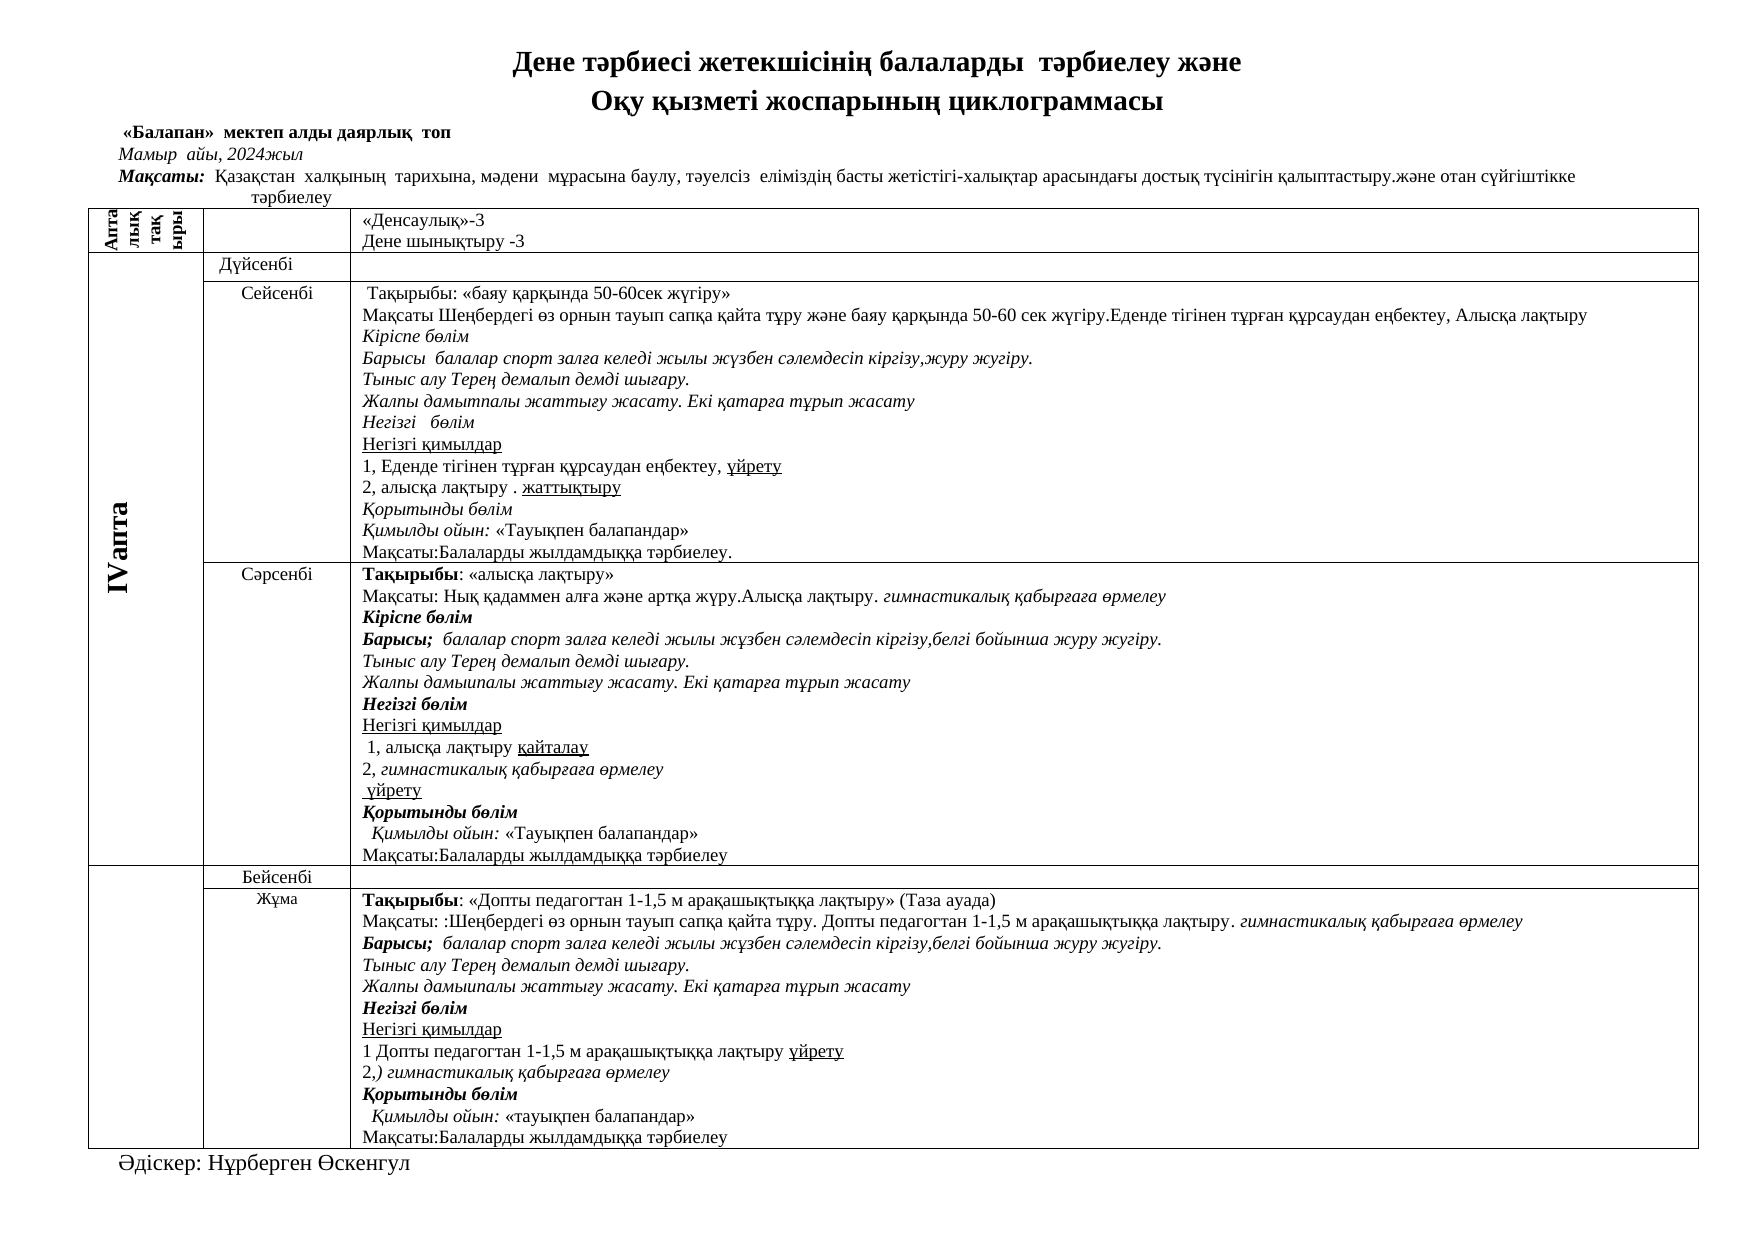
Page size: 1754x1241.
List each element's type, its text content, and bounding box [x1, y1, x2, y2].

table_cell Бейсенбі [204, 866, 350, 888]
text «Балапан» мектеп алды даярлық топ [118, 121, 1636, 143]
table_cell Тақырыбы: «баяу қарқында 50-60сек жүгіру» Мақсаты Шеңбердегі өз орнын тауып сапқа қайта тұру және баяу қарқында 50-60 сек жүгіру.Еденде тігінен тұрған құрсаудан еңбектеу, Алысқа лақтыру Кіріспе бөлім Барысы балалар спорт залға келеді жылы жүзбен сәлемдесіп кіргізу,журу жугіру. Тыныс алу Терең демалып демді шығару. Жалпы дамытпалы жаттығу жасату. Екі қатарға тұрып жасату Негізгі бөлім Негізгі қимылдар 1, Еденде тігінен тұрған құрсаудан еңбектеу, үйрету 2, алысқа лақтыру . жаттықтыру Қорытынды бөлім Қимылды ойын: «Тауықпен балапандар» Мақсаты:Балаларды жылдамдыққа тәрбиелеу. [351, 282, 1698, 562]
table_cell [89, 866, 203, 1148]
table_cell Сәрсенбі [204, 563, 350, 865]
table_cell Сейсенбі [204, 282, 350, 562]
table_header Апталық тақырыптар [89, 209, 203, 252]
text Әдіскер: Нұрберген Өскенгул [118, 1149, 1636, 1175]
table_cell IVапта [89, 253, 203, 865]
table_cell Дүйсенбі [204, 253, 350, 281]
table_cell Тақырыбы: «Допты педагогтан 1-1,5 м арақашықтыққа лақтыру» (Таза ауада) Мақсаты: :Шеңбердегі өз орнын тауып сапқа қайта тұру. Допты педагогтан 1-1,5 м арақашықтыққа лақтыру. гимнастикалық қабырғаға өрмелеу Барысы; балалар спорт залға келеді жылы жұзбен сәлемдесіп кіргізу,белгі бойынша журу жугіру. Тыныс алу Терең демалып демді шығару. Жалпы дамыипалы жаттығу жасату. Екі қатарға тұрып жасату Негізгі бөлім Негізгі қимылдар 1 Допты педагогтан 1-1,5 м арақашықтыққа лақтыру үйрету 2,) гимнастикалық қабырғаға өрмелеу Қорытынды бөлім Қимылды ойын: «тауықпен балапандар» Мақсаты:Балаларды жылдамдыққа тәрбиелеу [351, 889, 1698, 1148]
table_cell Жұма [204, 889, 350, 1148]
table_header [204, 209, 350, 252]
table_cell [351, 866, 1698, 888]
text Дене тәрбиесі жетекшісінің балаларды тәрбиелеу және [118, 44, 1636, 78]
table_cell [351, 253, 1698, 281]
text Мамыр айы, 2024жыл [118, 143, 1636, 164]
text Оқу қызметі жоспарының циклограммасы [118, 83, 1636, 116]
table_cell Тақырыбы: «алысқа лақтыру» Мақсаты: Нық қадаммен алға және артқа жүру.Алысқа лақтыру. гимнастикалық қабырғаға өрмелеу Кіріспе бөлім Барысы; балалар спорт залға келеді жылы жұзбен сәлемдесіп кіргізу,белгі бойынша журу жугіру. Тыныс алу Терең демалып демді шығару. Жалпы дамыипалы жаттығу жасату. Екі қатарға тұрып жасату Негізгі бөлім Негізгі қимылдар 1, алысқа лақтыру қайталау 2, гимнастикалық қабырғаға өрмелеу үйрету Қорытынды бөлім Қимылды ойын: «Тауықпен балапандар» Мақсаты:Балаларды жылдамдыққа тәрбиелеу [351, 563, 1698, 865]
table_header «Денсаулық»-3 Дене шынықтыру -3 [351, 209, 1698, 252]
text Мақсаты: Қазақстан халқының тарихына, мәдени мұрасына баулу, тәуелсіз еліміздің басты жетістігі-халықтар арасындағы достық түсінігін қалыптастыру.және отан сүйгіштікке тәрбиелеу [118, 164, 1636, 208]
